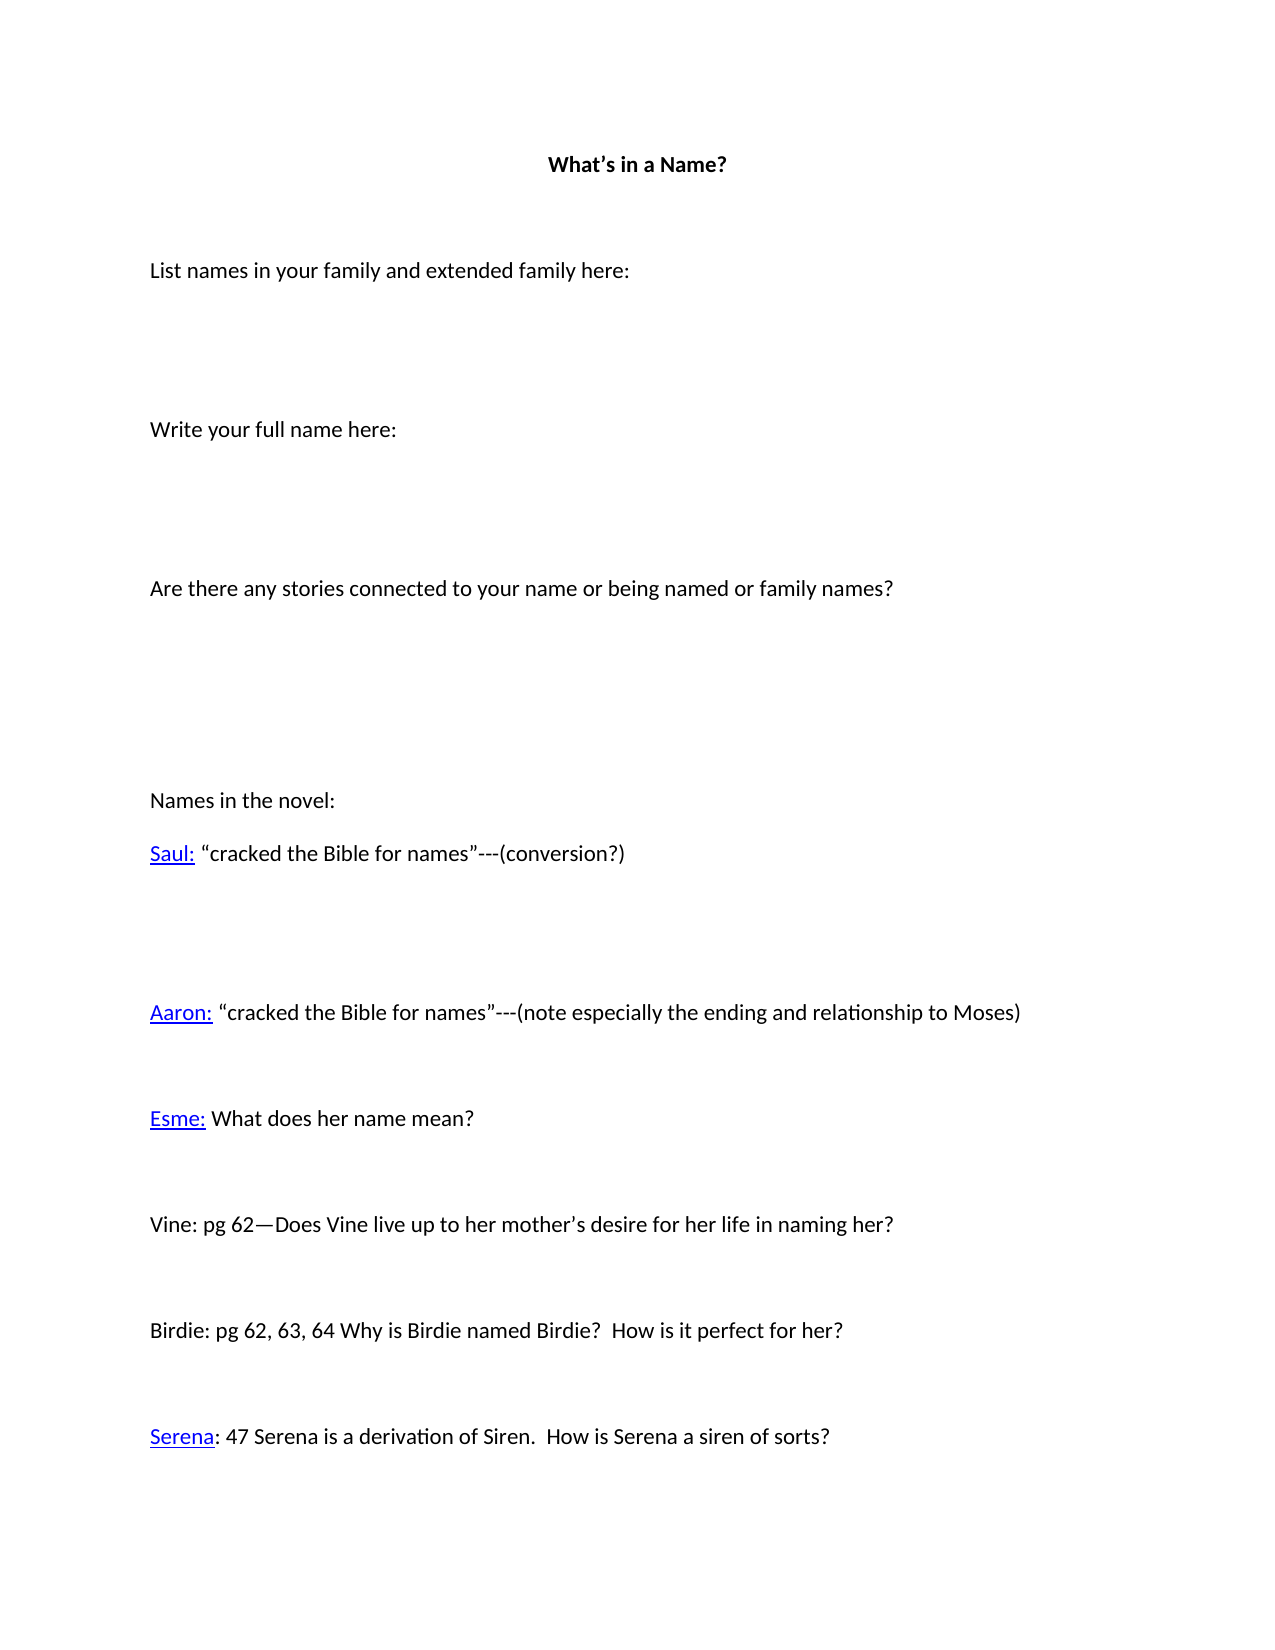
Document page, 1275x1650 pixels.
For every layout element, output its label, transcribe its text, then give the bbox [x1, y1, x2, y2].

text List names in your family and extended family here: [150, 256, 1125, 284]
text Write your full name here: [150, 415, 1125, 443]
text What’s in a Name? [150, 150, 1125, 178]
text Names in the novel: [150, 786, 1125, 814]
text Serena: 47 Serena is a derivation of Siren. How is Serena a siren of sorts? [150, 1422, 1125, 1451]
text Are there any stories connected to your name or being named or family names? [150, 574, 1125, 602]
text Saul: “cracked the Bible for names”---(conversion?) [150, 839, 1125, 867]
text Birdie: pg 62, 63, 64 Why is Birdie named Birdie? How is it perfect for her? [150, 1316, 1125, 1344]
text Aaron: “cracked the Bible for names”---(note especially the ending and relationship to Moses) [150, 998, 1125, 1026]
text Vine: pg 62—Does Vine live up to her mother’s desire for her life in naming her? [150, 1210, 1125, 1238]
text Esme: What does her name mean? [150, 1104, 1125, 1132]
